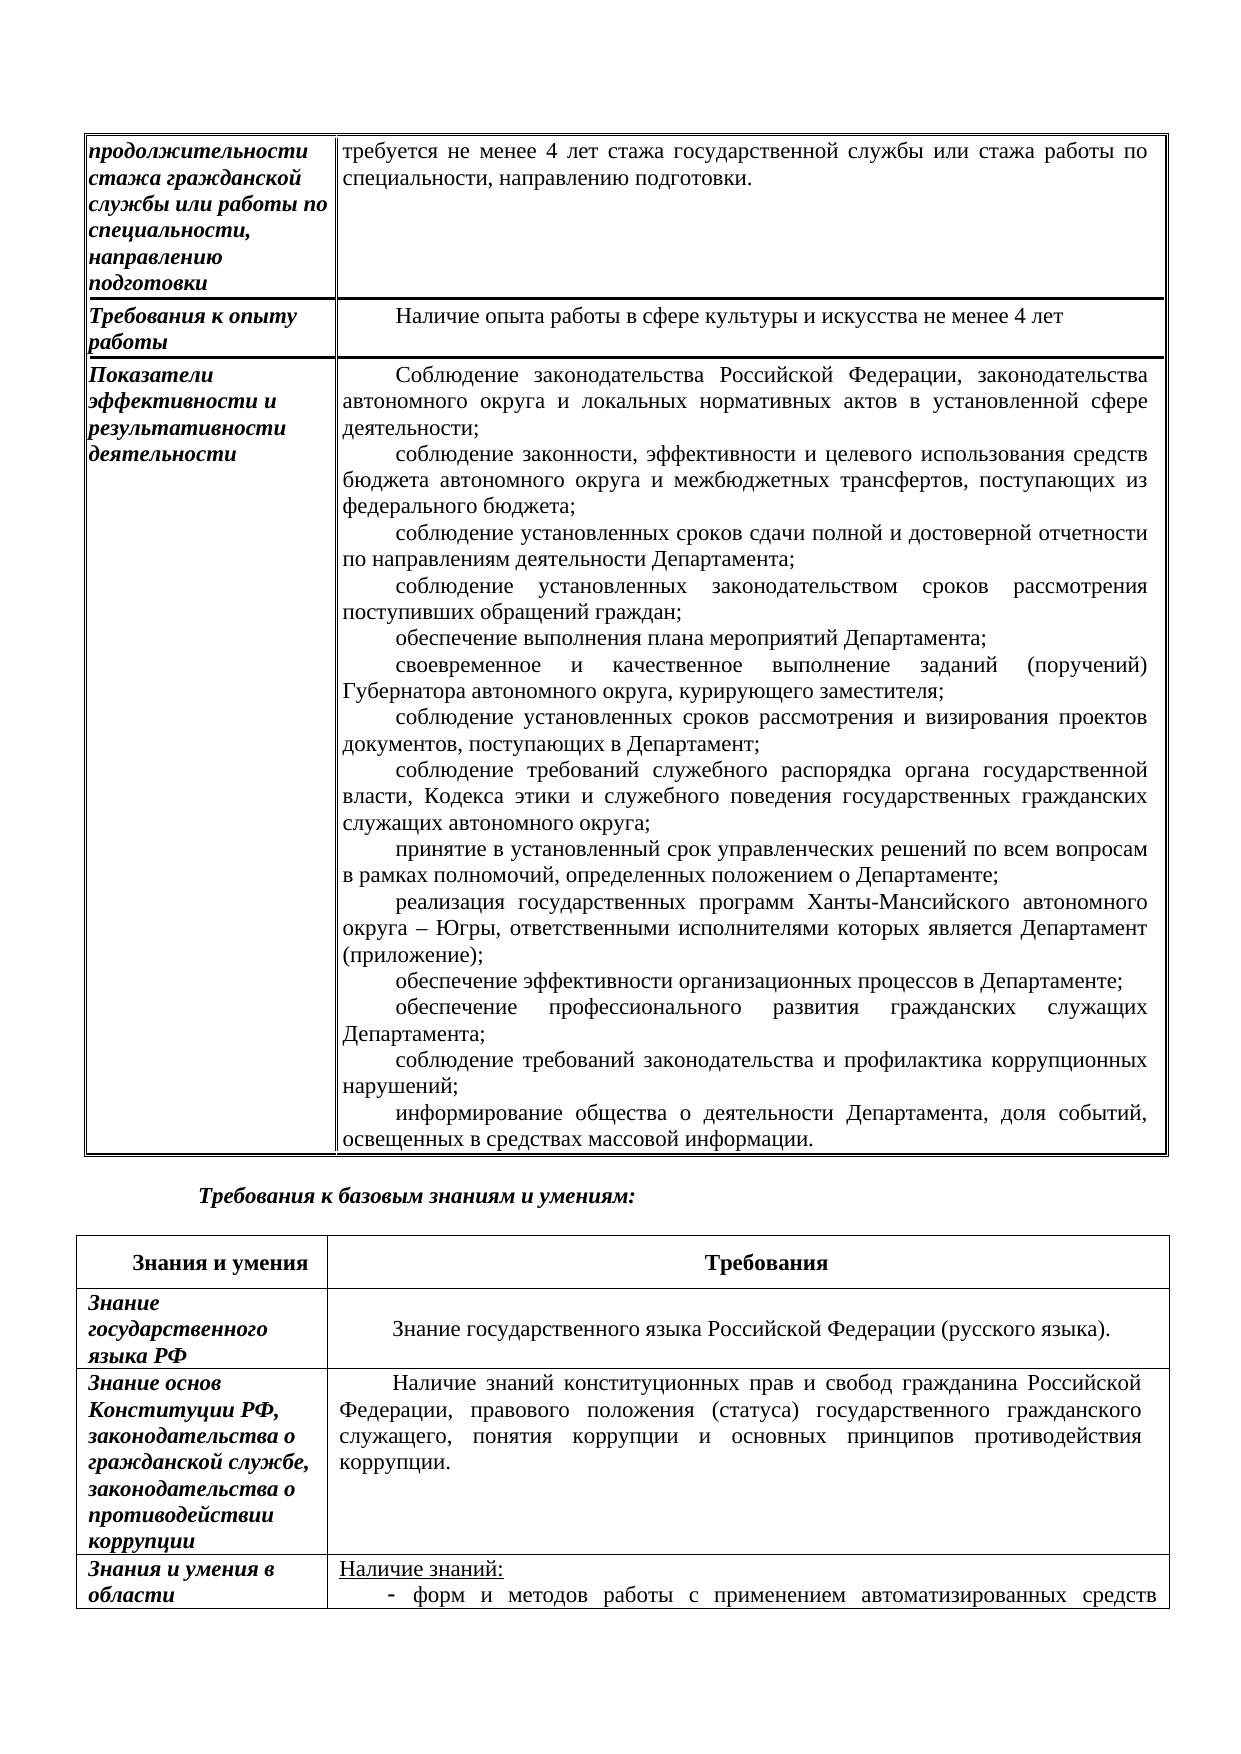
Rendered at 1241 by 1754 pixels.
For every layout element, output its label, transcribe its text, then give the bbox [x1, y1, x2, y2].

table_cell Знание государственного языка РФ [77, 1289, 327, 1368]
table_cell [336, 136, 1165, 297]
table_header Требования [328, 1236, 1169, 1288]
table_cell Требования к опыту работы [87, 297, 335, 356]
table_cell Наличие знаний конституционных прав и свобод гражданина Российской Федерации, правового положения (статуса) государственного гражданского служащего, понятия коррупции и основных принципов противодействия коррупции. [328, 1369, 1169, 1554]
table_cell Соблюдение законодательства Российской Федерации, законодательства автономного округа и локальных нормативных актов в установленной сфере деятельности; соблюдение законности, эффективности и целевого использования средств бюджета автономного округа и межбюджетных трансфертов, поступающих из федерального бюджета; соблюдение установленных сроков сдачи полной и достоверной отчетности по направлениям деятельности Департамента; соблюдение установленных законодательством сроков рассмотрения поступивших обращений граждан; обеспечение выполнения плана мероприятий Департамента; своевременное и качественное выполнение заданий (поручений) Губернатора автономного округа, курирующего заместителя; соблюдение установленных сроков рассмотрения и визирования проектов документов, поступающих в Департамент; соблюдение требований служебного распорядка органа государственной власти, Кодекса этики и служебного поведения государственных гражданских служащих автономного округа; принятие в установленный срок управленческих решений по всем вопросам в рамках полномочий, определенных положением о Департаменте; реализация государственных программ Ханты-Мансийского автономного округа – Югры, ответственными исполнителями которых является Департамент (приложение); обеспечение эффективности организационных процессов в Департаменте; обеспечение профессионального развития гражданских служащих Департамента; соблюдение требований законодательства и профилактика коррупционных нарушений; информирование общества о деятельности Департамента, доля событий, освещенных в средствах массовой информации. [336, 356, 1165, 1153]
table_cell Знание государственного языка Российской Федерации (русского языка). [328, 1289, 1169, 1368]
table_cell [77, 1555, 327, 1607]
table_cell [87, 136, 336, 297]
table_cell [328, 1555, 1169, 1607]
table_cell Знание основ Конституции РФ, законодательства о гражданской службе, законодательства о противодействии коррупции [77, 1369, 327, 1554]
table_header Знания и умения [77, 1236, 327, 1288]
table_cell Наличие опыта работы в сфере культуры и искусства не менее 4 лет [338, 297, 1165, 356]
text Требования к базовым знаниям и умениям: [162, 1183, 1107, 1209]
table_cell Показатели эффективности и результативности деятельности [87, 356, 336, 1153]
